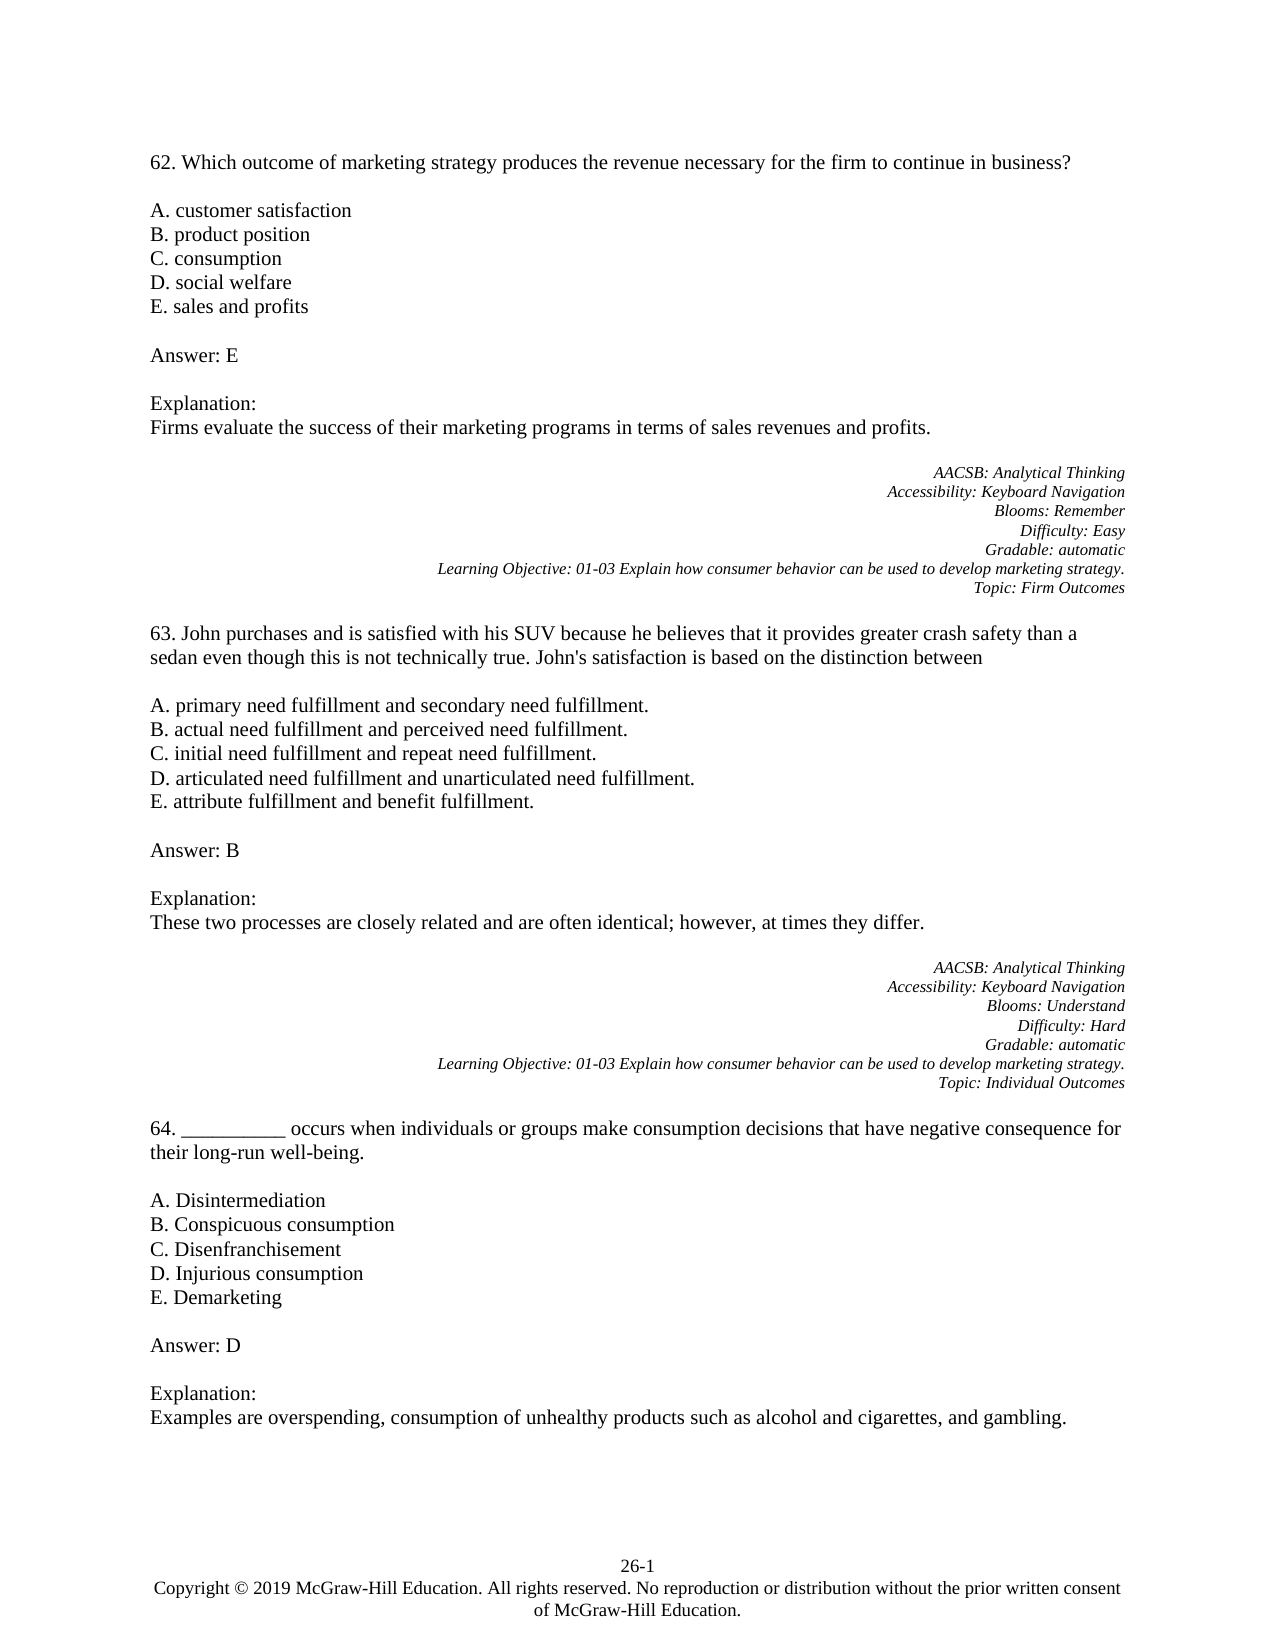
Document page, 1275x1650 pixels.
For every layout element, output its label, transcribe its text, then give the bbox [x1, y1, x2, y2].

text Explanation: [150, 886, 1125, 910]
text B. product position [150, 222, 1125, 246]
text AACSB: Analytical Thinking Accessibility: Keyboard Navigation Blooms: Understand Difficulty: Hard Gradable: automatic Learning Objective: 01-03 Explain how consumer behavior can be used to develop marketing strategy. Topic: Individual Outcomes [150, 958, 1125, 1092]
text Answer: E [150, 342, 1125, 367]
text Firms evaluate the success of their marketing programs in terms of sales revenues and profits. [150, 415, 1125, 439]
text Answer: B [150, 838, 1125, 862]
text D. Injurious consumption [150, 1261, 1125, 1284]
text C. consumption [150, 246, 1125, 270]
text 64. __________ occurs when individuals or groups make consumption decisions that have negative consequence for their long-run well-being. [150, 1116, 1125, 1164]
text B. actual need fulfillment and perceived need fulfillment. [150, 717, 1125, 741]
text 62. Which outcome of marketing strategy produces the revenue necessary for the firm to continue in business? [150, 150, 1125, 174]
text Examples are overspending, consumption of unhealthy products such as alcohol and cigarettes, and gambling. [150, 1405, 1125, 1429]
text D. social welfare [150, 270, 1125, 294]
text A. customer satisfaction [150, 198, 1125, 222]
text 63. John purchases and is satisfied with his SUV because he believes that it provides greater crash safety than a sedan even though this is not technically true. John's satisfaction is based on the distinction between [150, 621, 1125, 669]
text Answer: D [150, 1333, 1125, 1357]
text E. sales and profits [150, 294, 1125, 318]
text AACSB: Analytical Thinking Accessibility: Keyboard Navigation Blooms: Remember Difficulty: Easy Gradable: automatic Learning Objective: 01-03 Explain how consumer behavior can be used to develop marketing strategy. Topic: Firm Outcomes [150, 463, 1125, 597]
text These two processes are closely related and are often identical; however, at times they differ. [150, 910, 1125, 934]
text E. attribute fulfillment and benefit fulfillment. [150, 789, 1125, 813]
text A. primary need fulfillment and secondary need fulfillment. [150, 693, 1125, 717]
text E. Demarketing [150, 1284, 1125, 1309]
text C. Disenfranchisement [150, 1236, 1125, 1261]
text Explanation: [150, 1381, 1125, 1405]
text B. Conspicuous consumption [150, 1212, 1125, 1236]
text D. articulated need fulfillment and unarticulated need fulfillment. [150, 765, 1125, 789]
text A. Disintermediation [150, 1188, 1125, 1212]
text Explanation: [150, 391, 1125, 415]
text C. initial need fulfillment and repeat need fulfillment. [150, 741, 1125, 765]
